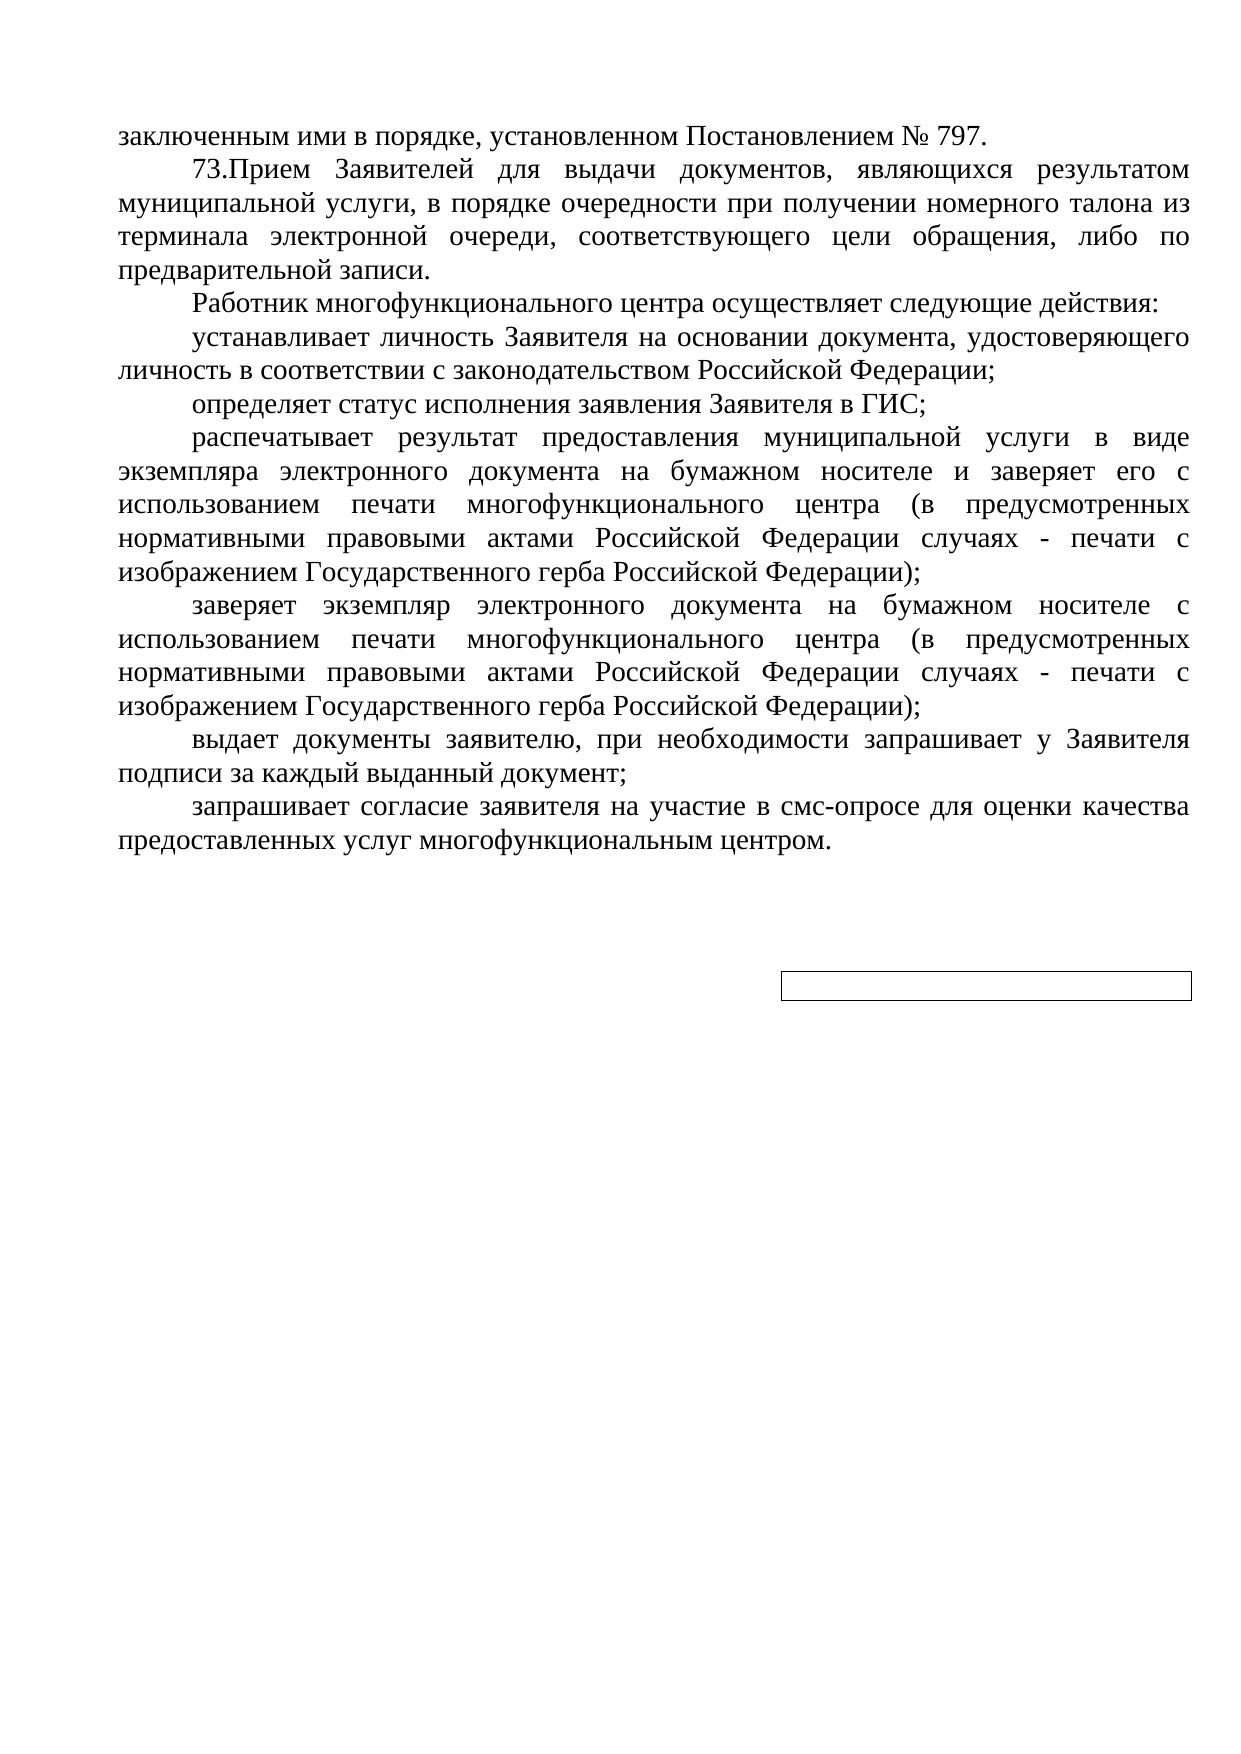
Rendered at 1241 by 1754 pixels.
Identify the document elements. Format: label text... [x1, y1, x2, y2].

text 73.Прием Заявителей для выдачи документов, являющихся результатом муниципальной услуги, в порядке очередности при получении номерного талона из терминала электронной очереди, соответствующего цели обращения, либо по предварительной записи. [118, 151, 1191, 285]
text запрашивает согласие заявителя на участие в смс-опросе для оценки качества предоставленных услуг многофункциональным центром. [118, 788, 1191, 856]
text устанавливает личность Заявителя на основании документа, удостоверяющего личность в соответствии с законодательством Российской Федерации; [118, 319, 1191, 386]
text выдает документы заявителю, при необходимости запрашивает у Заявителя подписи за каждый выданный документ; [118, 721, 1191, 788]
text Работник многофункционального центра осуществляет следующие действия: [118, 285, 1191, 319]
text распечатывает результат предоставления муниципальной услуги в виде экземпляра электронного документа на бумажном носителе и заверяет его с использованием печати многофункционального центра (в предусмотренных нормативными правовыми актами Российской Федерации случаях - печати с изображением Государственного герба Российской Федерации); [118, 419, 1191, 587]
text определяет статус исполнения заявления Заявителя в ГИС; [118, 386, 1191, 419]
text заверяет экземпляр электронного документа на бумажном носителе с использованием печати многофункционального центра (в предусмотренных нормативными правовыми актами Российской Федерации случаях - печати с изображением Государственного герба Российской Федерации); [118, 587, 1191, 721]
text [118, 118, 1191, 151]
